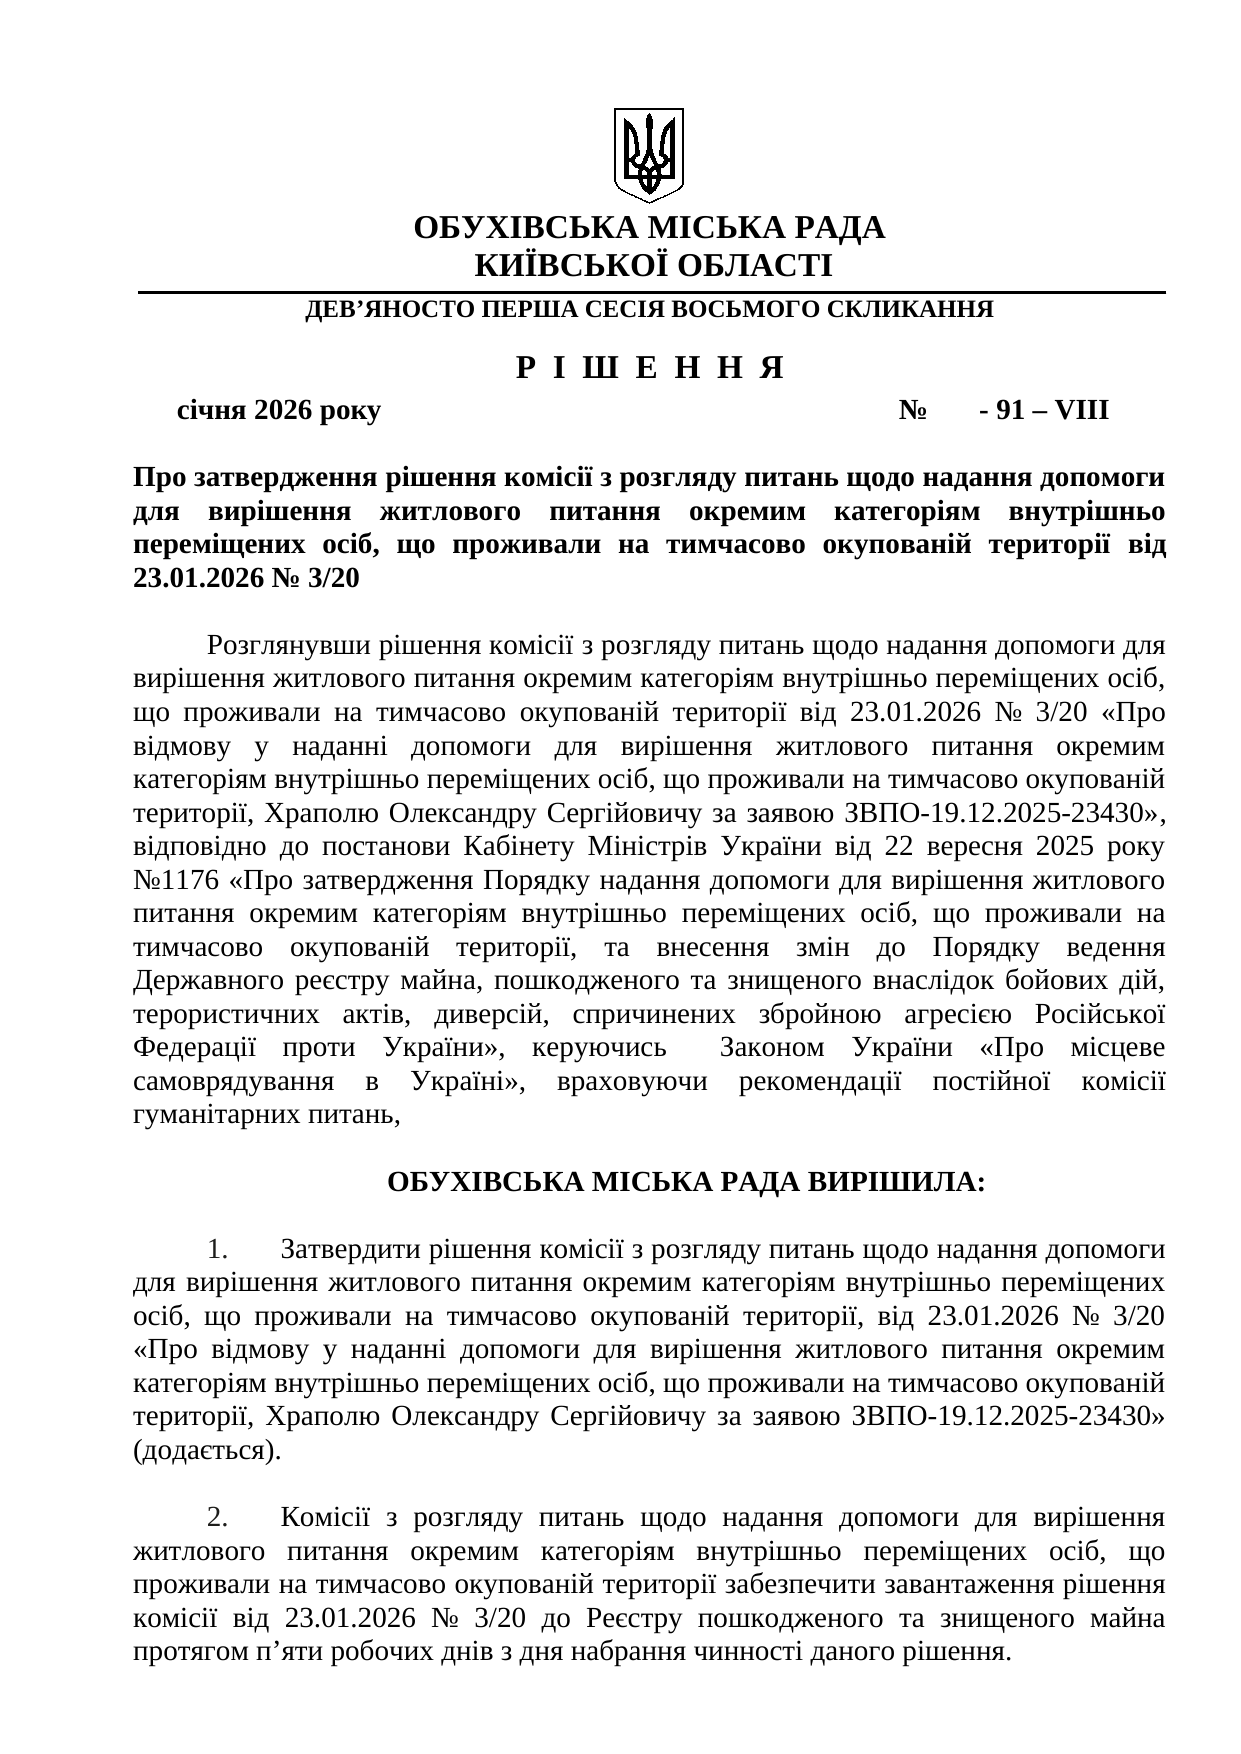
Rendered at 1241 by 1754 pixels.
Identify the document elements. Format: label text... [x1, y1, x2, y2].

list Затвердити рішення комісії з розгляду питань щодо надання допомоги для вирішення житлового питання окремим категоріям внутрішньо переміщених осіб, що проживали на тимчасово окупованій території, від 23.01.2026 № 3/20 «Про відмову у наданні допомоги для вирішення житлового питання окремим категоріям внутрішньо переміщених осіб, що проживали на тимчасово окупованій території, Храполю Олександру Сергійовичу за заявою ЗВПО-19.12.2025-23430» (додається). [133, 1231, 1166, 1466]
text ОБУХІВСЬКА МІСЬКА РАДА [133, 207, 1166, 246]
text січня 2026 року № - 91 – VІІІ [133, 392, 1166, 426]
list Комісії з розгляду питань щодо надання допомоги для вирішення житлового питання окремим категоріям внутрішньо переміщених осіб, що проживали на тимчасово окупованій території забезпечити завантаження рішення комісії від 23.01.2026 № 3/20 до Реєстру пошкодженого та знищеного майна протягом п’яти робочих днів з дня набрання чинності даного рішення. [133, 1499, 1166, 1667]
text ОБУХІВСЬКА МІСЬКА РАДА ВИРІШИЛА: [133, 1164, 1166, 1197]
text ДЕВ’ЯНОСТО ПЕРША СЕСІЯ ВОСЬМОГО СКЛИКАННЯ [133, 294, 1166, 323]
text Р І Ш Е Н Н Я [133, 348, 1166, 386]
text КИЇВСЬКОЇ ОБЛАСТІ [133, 246, 1166, 284]
text Про затвердження рішення комісії з розгляду питань щодо надання допомоги для вирішення житлового питання окремим категоріям внутрішньо переміщених осіб, що проживали на тимчасово окупованій території від 23.01.2026 № 3/20 [133, 459, 1166, 593]
text Розглянувши рішення комісії з розгляду питань щодо надання допомоги для вирішення житлового питання окремим категоріям внутрішньо переміщених осіб, що проживали на тимчасово окупованій території від 23.01.2026 № 3/20 «Про відмову у наданні допомоги для вирішення житлового питання окремим категоріям внутрішньо переміщених осіб, що проживали на тимчасово окупованій території, Храполю Олександру Сергійовичу за заявою ЗВПО-19.12.2025-23430», відповідно до постанови Кабінету Міністрів України від 22 вересня 2025 року №1176 «Про затвердження Порядку надання допомоги для вирішення житлового питання окремим категоріям внутрішньо переміщених осіб, що проживали на тимчасово окупованій території, та внесення змін до Порядку ведення Державного реєстру майна, пошкодженого та знищеного внаслідок бойових дій, терористичних актів, диверсій, спричинених збройною агресією Російської Федерації проти України», керуючись Законом України «Про місцеве самоврядування в Україні», враховуючи рекомендації постійної комісії гуманітарних питань, [133, 627, 1166, 1130]
